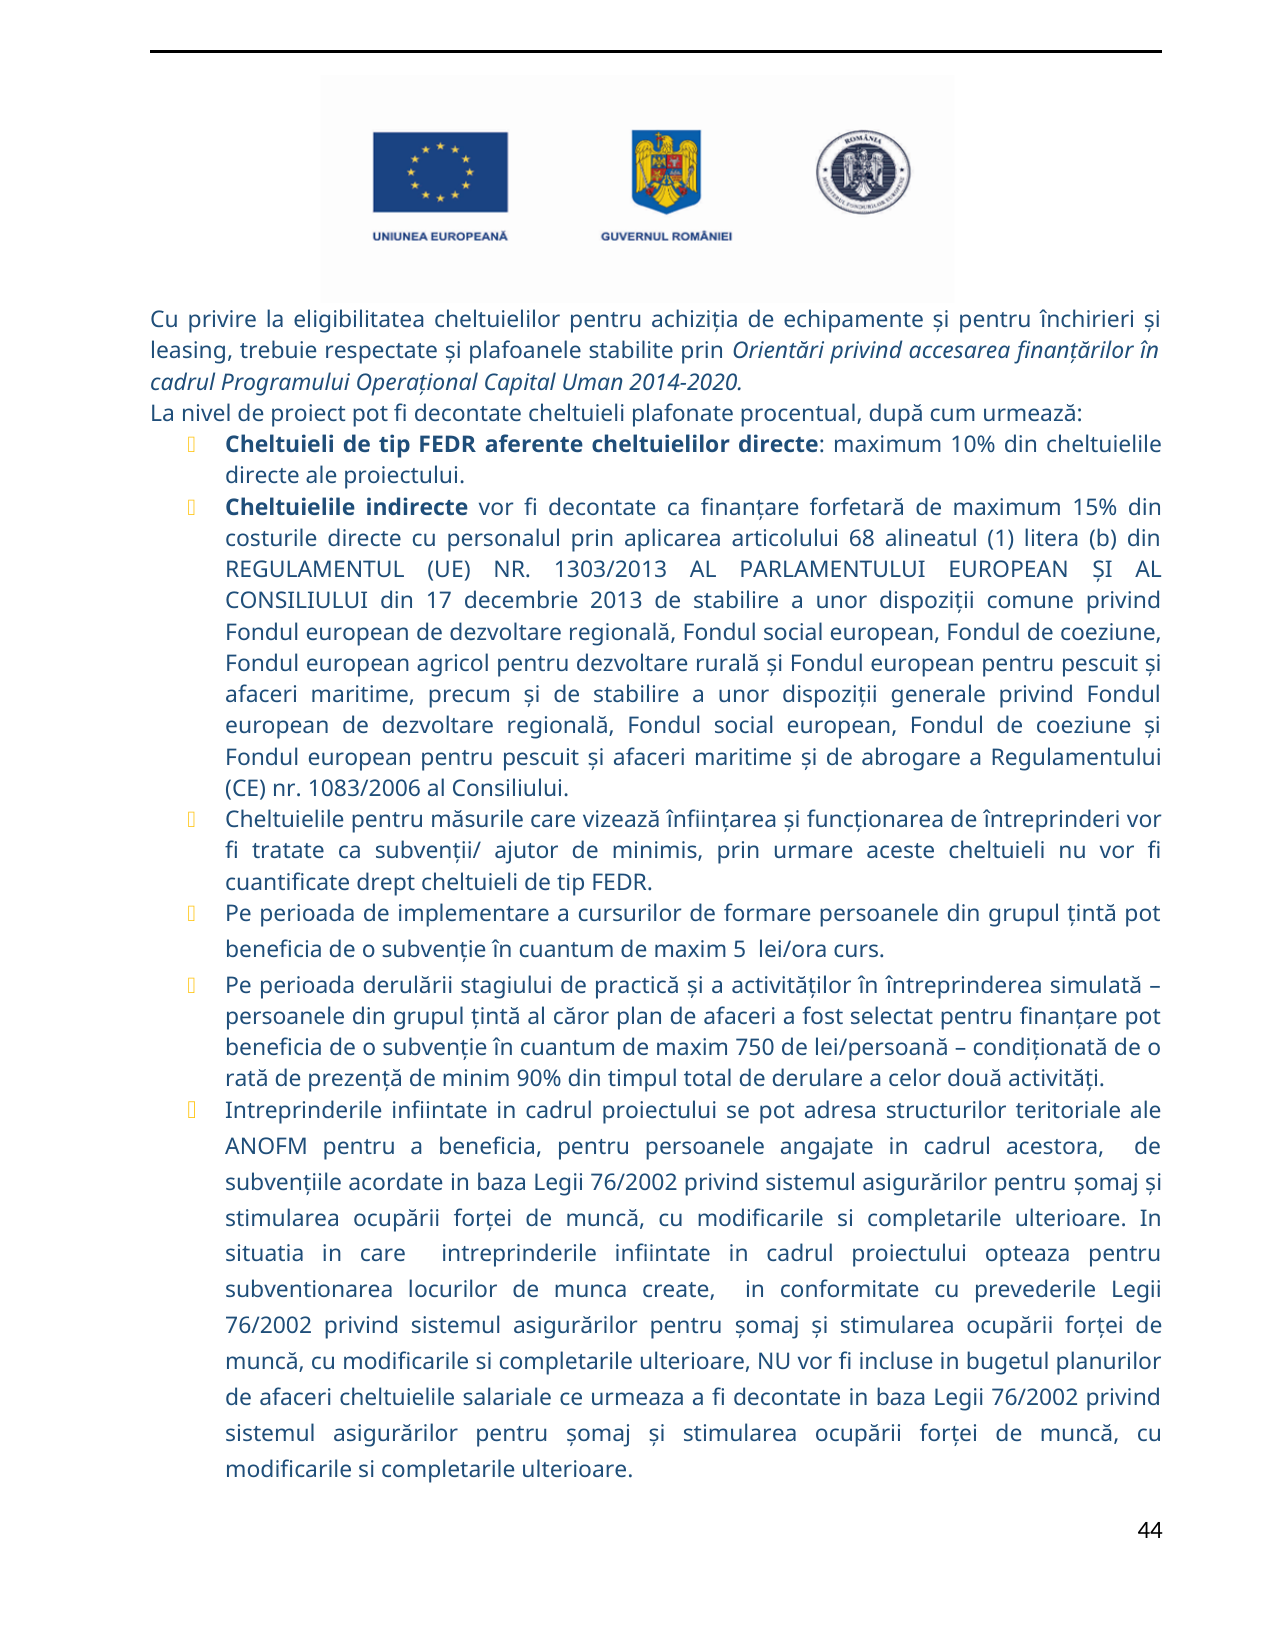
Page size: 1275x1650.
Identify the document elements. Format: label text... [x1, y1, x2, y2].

list Pe perioada derulării stagiului de practică și a activităților în întreprinderea simulată – persoanele din grupul țintă al căror plan de afaceri a fost selectat pentru finanțare pot beneficia de o subvenție în cuantum de maxim 750 de lei/persoană – condiționată de o rată de prezență de minim 90% din timpul total de derulare a celor două activități. [187, 969, 1162, 1094]
list Cheltuielile pentru măsurile care vizează înființarea și funcționarea de întreprinderi vor fi tratate ca subvenții/ ajutor de minimis, prin urmare aceste cheltuieli nu vor fi cuantificate drept cheltuieli de tip FEDR. [187, 803, 1162, 897]
picture [320, 75, 955, 303]
text Cu privire la eligibilitatea cheltuielilor pentru achiziția de echipamente și pentru închirieri și leasing, trebuie respectate și plafoanele stabilite prin Orientări privind accesarea finanțărilor în cadrul Programului Operațional Capital Uman 2014-2020. [150, 303, 1162, 397]
list Intreprinderile infiintate in cadrul proiectului se pot adresa structurilor teritoriale ale ANOFM pentru a beneficia, pentru persoanele angajate in cadrul acestora, de subvențiile acordate in baza Legii 76/2002 privind sistemul asigurărilor pentru şomaj şi stimularea ocupării forţei de muncă, cu modificarile si completarile ulterioare. In situatia in care intreprinderile infiintate in cadrul proiectului opteaza pentru subventionarea locurilor de munca create, in conformitate cu prevederile Legii 76/2002 privind sistemul asigurărilor pentru şomaj şi stimularea ocupării forţei de muncă, cu modificarile si completarile ulterioare, NU vor fi incluse in bugetul planurilor de afaceri cheltuielile salariale ce urmeaza a fi decontate in baza Legii 76/2002 privind sistemul asigurărilor pentru şomaj şi stimularea ocupării forţei de muncă, cu modificarile si completarile ulterioare. [187, 1094, 1162, 1484]
list Pe perioada de implementare a cursurilor de formare persoanele din grupul țintă pot beneficia de o subvenție în cuantum de maxim 5 lei/ora curs. [187, 897, 1162, 964]
list Cheltuieli de tip FEDR aferente cheltuielilor directe: maximum 10% din cheltuielile directe ale proiectului. [187, 428, 1162, 491]
text La nivel de proiect pot fi decontate cheltuieli plafonate procentual, după cum urmează: [150, 397, 1162, 428]
list Cheltuielile indirecte vor fi decontate ca finanțare forfetară de maximum 15% din costurile directe cu personalul prin aplicarea articolului 68 alineatul (1) litera (b) din REGULAMENTUL (UE) NR. 1303/2013 AL PARLAMENTULUI EUROPEAN ȘI AL CONSILIULUI din 17 decembrie 2013 de stabilire a unor dispoziții comune privind Fondul european de dezvoltare regională, Fondul social european, Fondul de coeziune, Fondul european agricol pentru dezvoltare rurală și Fondul european pentru pescuit și afaceri maritime, precum și de stabilire a unor dispoziții generale privind Fondul european de dezvoltare regională, Fondul social european, Fondul de coeziune și Fondul european pentru pescuit și afaceri maritime și de abrogare a Regulamentului (CE) nr. 1083/2006 al Consiliului. [187, 491, 1162, 803]
